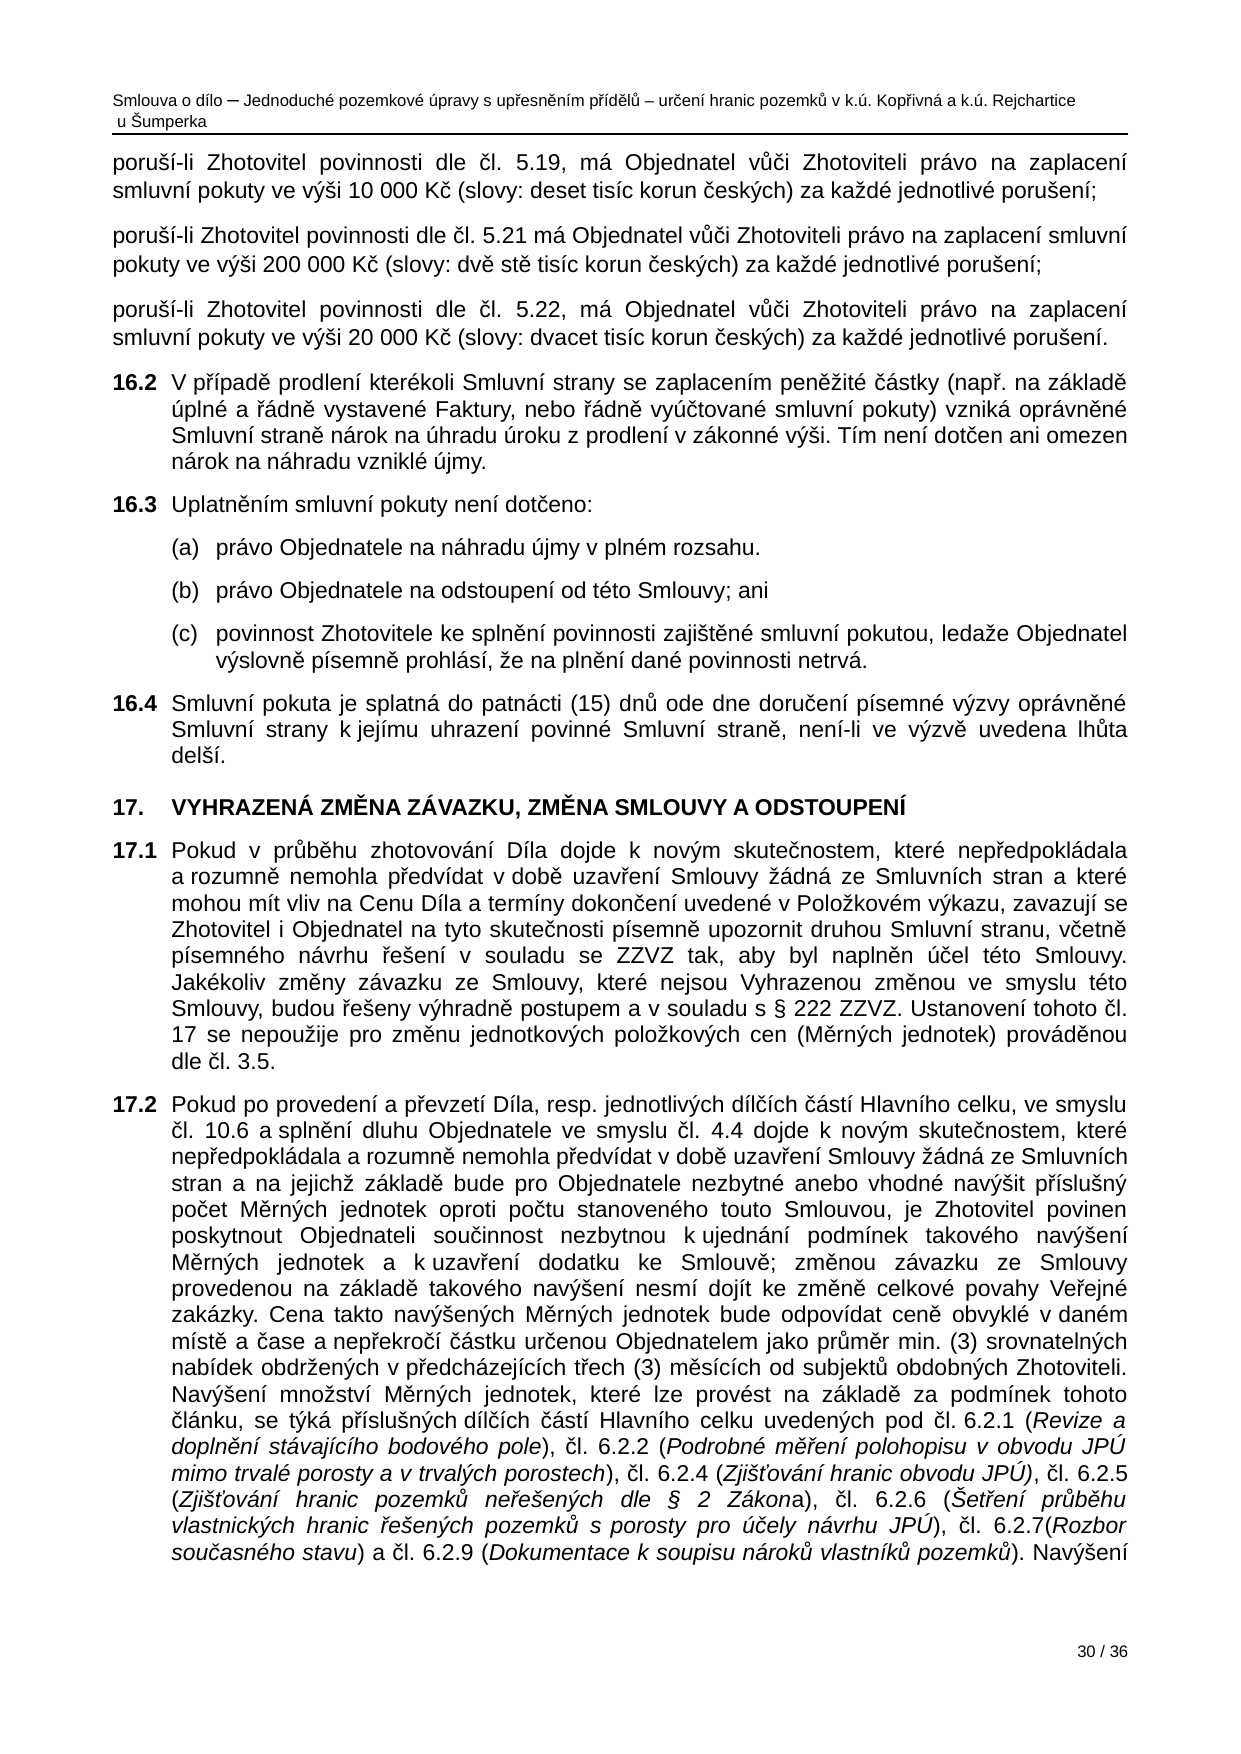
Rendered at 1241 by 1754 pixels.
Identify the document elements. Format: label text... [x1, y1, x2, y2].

list povinnost Zhotovitele ke splnění povinnosti zajištěné smluvní pokutou, ledaže Objednatel výslovně písemně prohlásí, že na plnění dané povinnosti netrvá. [171, 620, 1128, 673]
text Uplatněním smluvní pokuty není dotčeno: [112, 491, 1128, 518]
text poruší-li Zhotovitel povinnosti dle čl. 5.21 má Objednatel vůči Zhotoviteli právo na zaplacení smluvní pokuty ve výši 200 000 Kč (slovy: dvě stě tisíc korun českých) za každé jednotlivé porušení; [112, 222, 1128, 277]
text V případě prodlení kterékoli Smluvní strany se zaplacením peněžité částky (např. na základě úplné a řádně vystavené Faktury, nebo řádně vyúčtované smluvní pokuty) vzniká oprávněné Smluvní straně nárok na úhradu úroku z prodlení v zákonné výši. Tím není dotčen ani omezen nárok na náhradu vzniklé újmy. [112, 369, 1128, 474]
list právo Objednatele na náhradu újmy v plném rozsahu. [171, 534, 1128, 561]
text poruší-li Zhotovitel povinnosti dle čl. 5.19, má Objednatel vůči Zhotoviteli právo na zaplacení smluvní pokuty ve výši 10 000 Kč (slovy: deset tisíc korun českých) za každé jednotlivé porušení; [112, 148, 1128, 203]
text Pokud v průběhu zhotovování Díla dojde k novým skutečnostem, které nepředpokládala a rozumně nemohla předvídat v době uzavření Smlouvy žádná ze Smluvních stran a které mohou mít vliv na Cenu Díla a termíny dokončení uvedené v Položkovém výkazu, zavazují se Zhotovitel i Objednatel na tyto skutečnosti písemně upozornit druhou Smluvní stranu, včetně písemného návrhu řešení v souladu se ZZVZ tak, aby byl naplněn účel této Smlouvy. Jakékoliv změny závazku ze Smlouvy, které nejsou Vyhrazenou změnou ve smyslu této Smlouvy, budou řešeny výhradně postupem a v souladu s § 222 ZZVZ. Ustanovení tohoto čl. 17 se nepoužije pro změnu jednotkových položkových cen (Měrných jednotek) prováděnou dle čl. 3.6. [112, 837, 1128, 1074]
list právo Objednatele na odstoupení od této Smlouvy; ani [171, 577, 1128, 604]
text Vyhrazená změna závazku, změna smlouvy a odstoupení [112, 794, 1128, 820]
text poruší-li Zhotovitel povinnosti dle čl. 5.22, má Objednatel vůči Zhotoviteli právo na zaplacení smluvní pokuty ve výši 20 000 Kč (slovy: dvacet tisíc korun českých) za každé jednotlivé porušení. [112, 296, 1128, 350]
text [112, 1091, 1128, 1565]
text Smluvní pokuta je splatná do patnácti (15) dnů ode dne doručení písemné výzvy oprávněné Smluvní strany k jejímu uhrazení povinné Smluvní straně, není-li ve výzvě uvedena lhůta delší. [112, 690, 1128, 769]
